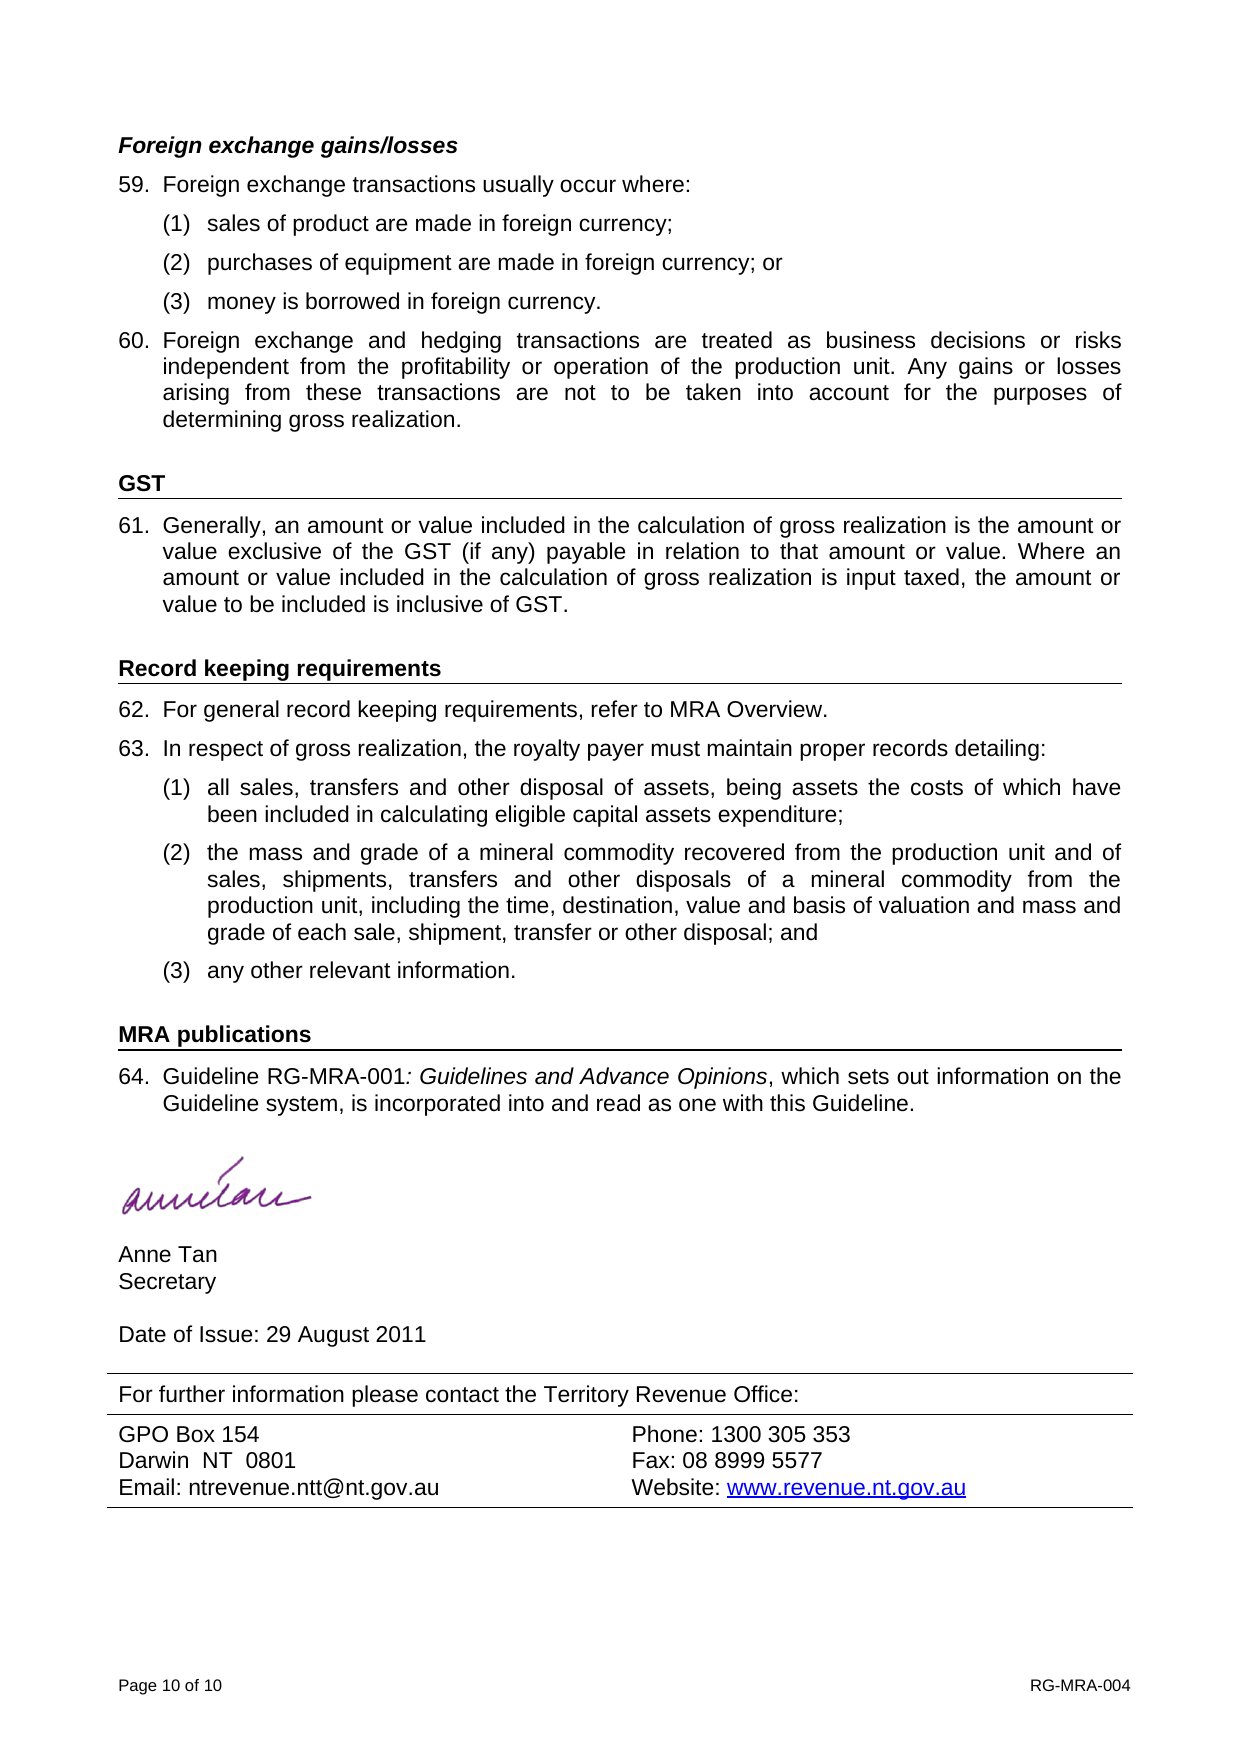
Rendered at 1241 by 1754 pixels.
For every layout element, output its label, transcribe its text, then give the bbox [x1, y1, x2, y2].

text Foreign exchange and hedging transactions are treated as business decisions or risks independent from the profitability or operation of the production unit. Any gains or losses arising from these transactions are not to be taken into account for the purposes of determining gross realization. [118, 327, 1122, 432]
subtitle MRA publications [118, 1021, 1122, 1049]
list Generally, an amount or value included in the calculation of gross realization is the amount or value exclusive of the GST (if any) payable in relation to that amount or value. Where an amount or value included in the calculation of gross realization is input taxed, the amount or value to be included is inclusive of GST. [118, 512, 1122, 617]
list purchases of equipment are made in foreign currency; or [162, 249, 1122, 275]
text Date of Issue: 29 August 2011 [118, 1321, 1122, 1347]
text Anne Tan [118, 1241, 1122, 1268]
text Guideline RG-MRA-001: Guidelines and Advance Opinions, which sets out information on the Guideline system, is incorporated into and read as one with this Guideline. [118, 1063, 1122, 1116]
text In respect of gross realization, the royalty payer must maintain proper records detailing: [118, 735, 1122, 762]
table_cell GPO 0801 Email: ntrevenue.ntt@nt.gov.au [107, 1415, 620, 1507]
list any other relevant information. [162, 957, 1122, 984]
subtitle Record keeping requirements [118, 654, 1122, 683]
table_header For further information please contact the Territory Revenue Office: [107, 1374, 1133, 1413]
table_cell Phone: 1300 305 353 Fax: 08 8999 5577 Website: www.revenue.nt.gov.au [620, 1415, 1133, 1507]
list the mass and grade of a mineral commodity recovered from the production unit and of sales, shipments, transfers and other disposals of a mineral commodity from the production unit, including the time, destination, value and basis of valuation and mass and grade of each sale, shipment, transfer or other disposal; and [162, 839, 1122, 945]
subtitle GST [118, 469, 1122, 498]
picture [118, 1154, 313, 1216]
text Foreign exchange transactions usually occur where: [118, 171, 1122, 198]
text For general record keeping requirements, refer to MRA Overview. [118, 696, 1122, 723]
list money is borrowed in foreign currency. [162, 288, 1122, 314]
list all sales, transfers and other disposal of assets, being assets the costs of which have been included in calculating eligible capital assets expenditure; [162, 774, 1122, 827]
text Secretary [118, 1268, 1122, 1294]
subtitle Foreign exchange gains/losses [118, 132, 1122, 159]
list sales of product are made in foreign currency; [162, 210, 1122, 236]
